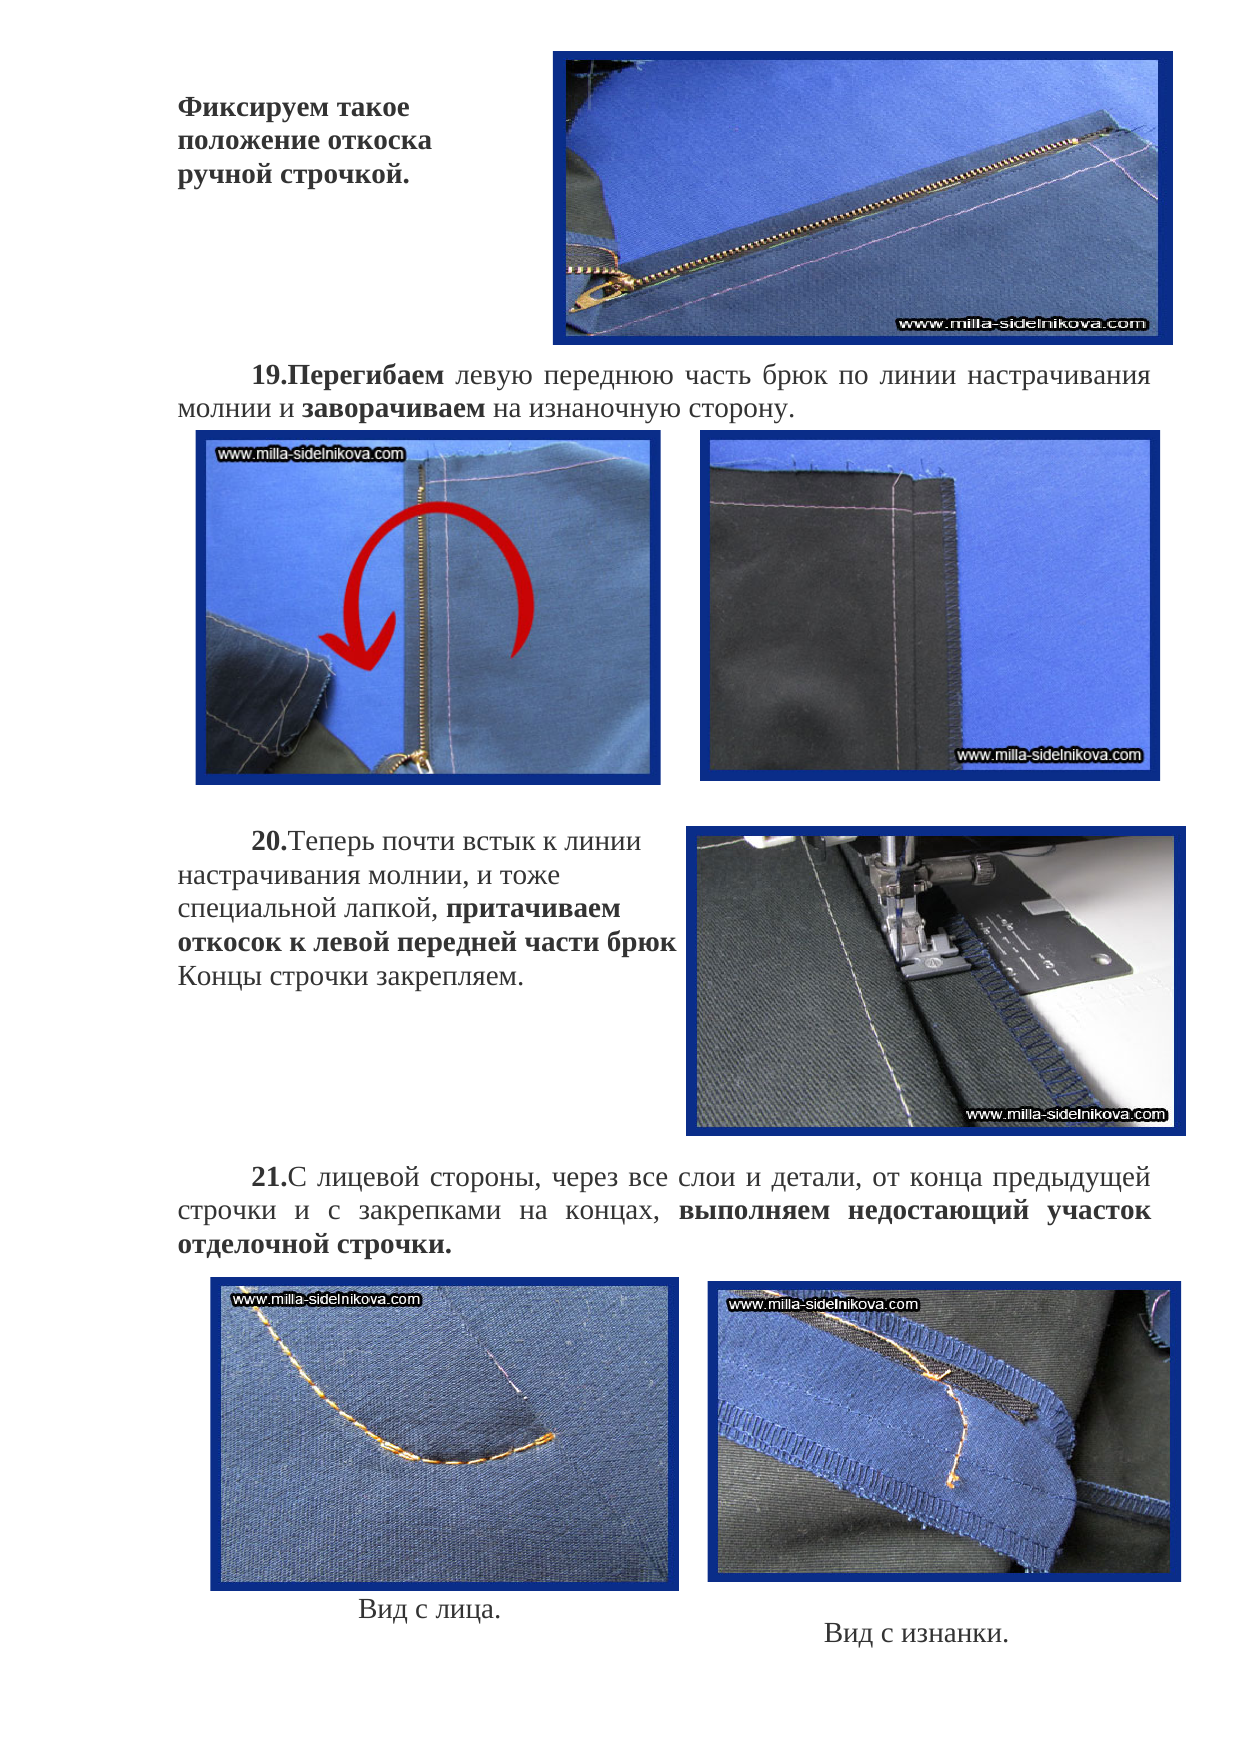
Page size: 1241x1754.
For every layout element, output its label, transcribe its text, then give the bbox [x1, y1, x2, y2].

text 20.Теперь почти встык к линии настрачивания молнии, и тоже специальной лапкой, притачиваем откосок к левой передней части брюк Концы строчки закрепляем. [177, 823, 1152, 991]
table_header Вид с изнанки. [679, 1260, 1181, 1654]
text 19.Перегибаем левую переднюю часть брюк по линии настрачивания молнии и заворачиваем на изнаночную сторону. [177, 357, 1152, 424]
picture [707, 1281, 1182, 1582]
text ручной строчкой. [177, 156, 552, 189]
table_header Вид с лица. [177, 1260, 679, 1654]
table_header [679, 424, 1181, 823]
picture [195, 430, 661, 785]
text Фиксируем такое положение откоска [177, 89, 552, 156]
text 21.С лицевой стороны, через все слои и детали, от конца предыдущей строчки и с закрепками на концах, выполняем недостающий участок отделочной строчки. [177, 1159, 1152, 1259]
picture [552, 51, 1173, 345]
table_header [177, 424, 679, 823]
picture [686, 826, 1186, 1136]
picture [210, 1277, 679, 1591]
picture [700, 430, 1161, 781]
